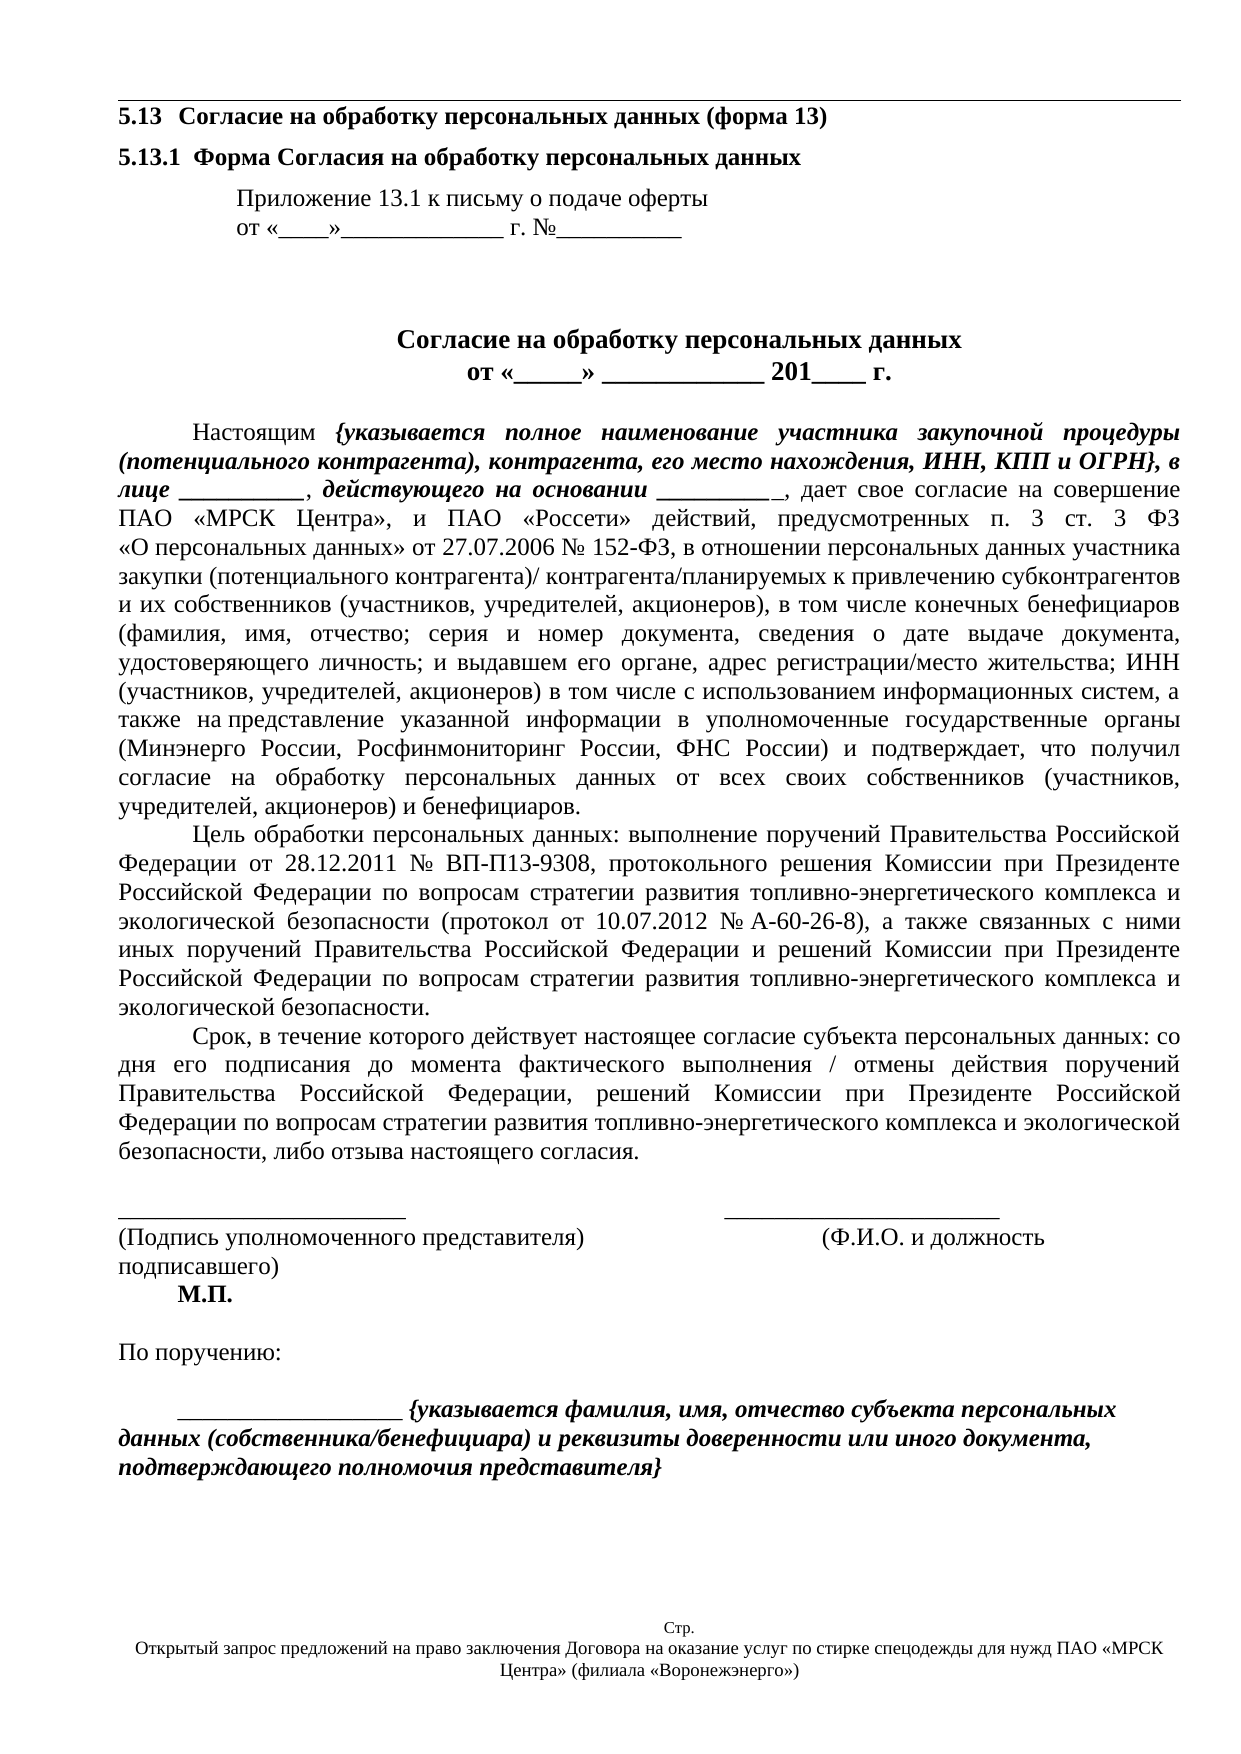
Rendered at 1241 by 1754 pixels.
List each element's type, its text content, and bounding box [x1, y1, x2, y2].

subtitle Форма Согласия на обработку персональных данных [118, 142, 1181, 171]
text Согласие на обработку персональных данных [118, 324, 1181, 355]
text Приложение 13.1 к письму о подаче оферты от «____»_____________ г. №__________ [236, 183, 1181, 241]
text Цель обработки персональных данных: выполнение поручений Правительства Российской Федерации от 28.12.2011 № ВП-П13-9308, протокольного решения Комиссии при Президенте Российской Федерации по вопросам стратегии развития топливно-энергетического комплекса и экологической безопасности (протокол от 10.07.2012 № А-60-26-8), а также связанных с ними иных поручений Правительства Российской Федерации и решений Комиссии при Президенте Российской Федерации по вопросам стратегии развития топливно-энергетического комплекса и экологической безопасности. [118, 819, 1181, 1021]
text М.П. [118, 1279, 1181, 1308]
text __________________ {указывается фамилия, имя, отчество субъекта персональных данных (собственника/бенефициара) и реквизиты доверенности или иного документа, подтверждающего полномочия представителя} [118, 1394, 1181, 1481]
subtitle Согласие на обработку персональных данных (форма 13) [118, 101, 1181, 130]
text Срок, в течение которого действует настоящее согласие субъекта персональных данных: со дня его подписания до момента фактического выполнения / отмены действия поручений Правительства Российской Федерации, решений Комиссии при Президенте Российской Федерации по вопросам стратегии развития топливно-энергетического комплекса и экологической безопасности, либо отзыва настоящего согласия. [118, 1021, 1181, 1164]
text от «_____» ____________ 201____ г. [118, 355, 1181, 386]
text Настоящим {указывается полное наименование участника закупочной процедуры (потенциального контрагента), контрагента, его место нахождения, ИНН, КПП и ОГРН}, в лице __________, действующего на основании __________, дает свое согласие на совершение ПАО «МРСК Центра», и ПАО «Россети» действий, предусмотренных п. 3 ст. 3 ФЗ «О персональных данных» от 27.07.2006 № 152-ФЗ, в отношении персональных данных участника закупки (потенциального контрагента)/ контрагента/планируемых к привлечению субконтрагентов и их собственников (участников, учредителей, акционеров), в том числе конечных бенефициаров (фамилия, имя, отчество; серия и номер документа, сведения о дате выдаче документа, удостоверяющего личность; и выдавшем его органе, адрес регистрации/место жительства; ИНН (участников, учредителей, акционеров) в том числе с использованием информационных систем, а также на представление указанной информации в уполномоченные государственные органы (Минэнерго России, Росфинмониторинг России, ФНС России) и подтверждает, что получил согласие на обработку персональных данных от всех своих собственников (участников, учредителей, акционеров) и бенефициаров. [118, 417, 1181, 819]
text _______________________ ______________________ [118, 1193, 1181, 1222]
text (Подпись уполномоченного представителя) (Ф.И.О. и должность подписавшего) [118, 1222, 1181, 1279]
text По поручению: [118, 1337, 1181, 1366]
